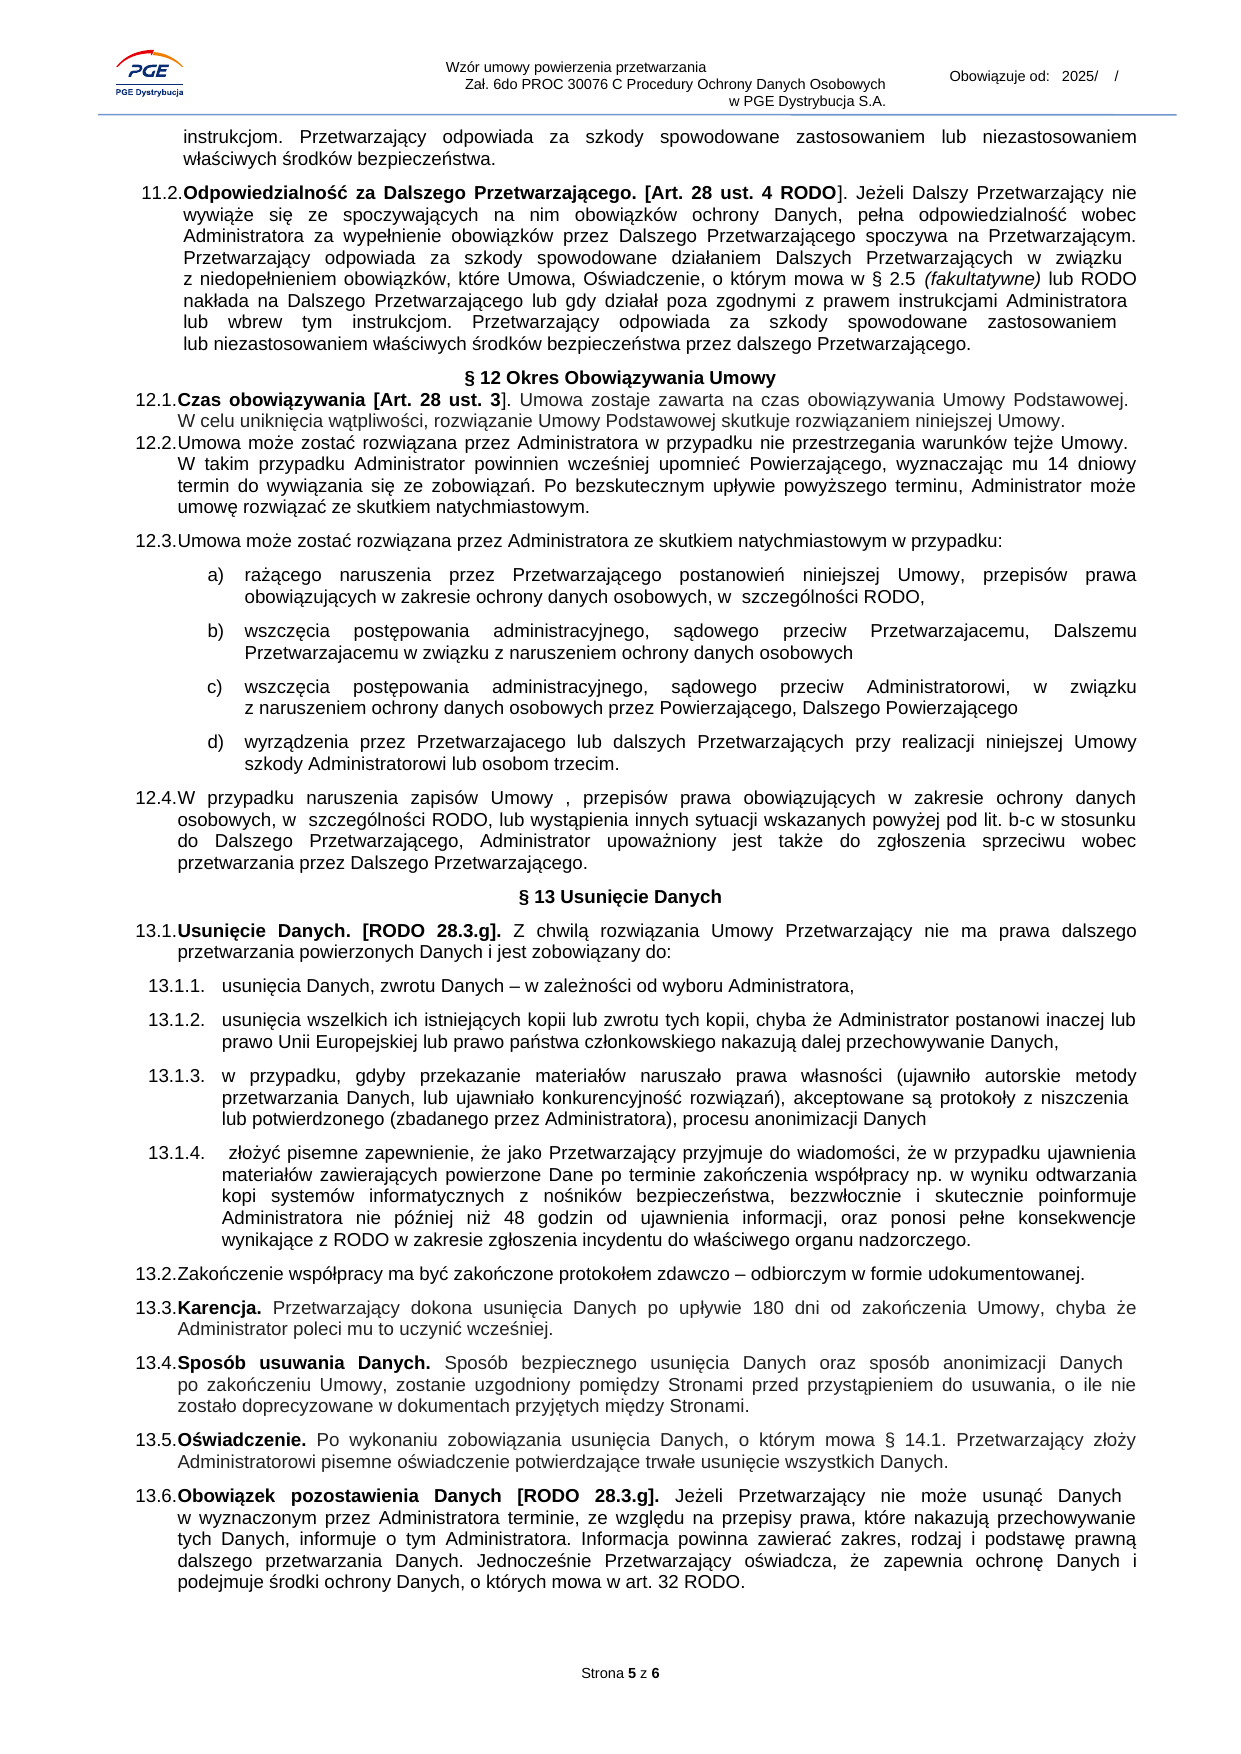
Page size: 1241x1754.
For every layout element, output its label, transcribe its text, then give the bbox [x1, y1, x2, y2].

list Czas obowiązywania [Art. 28 ust. 3]. Umowa zostaje zawarta na czas obowiązywania Umowy Podstawowej. W celu uniknięcia wątpliwości, rozwiązanie Umowy Podstawowej skutkuje rozwiązaniem niniejszej Umowy. [135, 388, 1137, 431]
list Umowa może zostać rozwiązana przez Administratora w przypadku nie przestrzegania warunków tejże Umowy. W takim przypadku Administrator powinnien wcześniej upomnieć Powierzającego, wyznaczając mu 14 dniowy termin do wywiązania się ze zobowiązań. Po bezskutecznym upływie powyższego terminu, Administrator może umowę rozwiązać ze skutkiem natychmiastowym. [135, 431, 1137, 518]
list Karencja. Przetwarzający dokona usunięcia Danych po upływie 180 dni od zakończenia Umowy, chyba że Administrator poleci mu to uczynić wcześniej. [135, 1296, 1137, 1339]
list złożyć pisemne zapewnienie, że jako Przetwarzający przyjmuje do wiadomości, że w przypadku ujawnienia materiałów zawierających powierzone Dane po terminie zakończenia współpracy np. w wyniku odtwarzania kopi systemów informatycznych z nośników bezpieczeństwa, bezzwłocznie i skutecznie poinformuje Administratora nie później niż 48 godzin od ujawnienia informacji, oraz ponosi pełne konsekwencje wynikające z RODO w zakresie zgłoszenia incydentu do właściwego organu nadzorczego. [148, 1142, 1137, 1250]
list Obowiązek pozostawienia Danych [RODO 28.3.g]. Jeżeli Przetwarzający nie może usunąć Danych w wyznaczonym przez Administratora terminie, ze względu na przepisy prawa, które nakazują przechowywanie tych Danych, informuje o tym Administratora. Informacja powinna zawierać zakres, rodzaj i podstawę prawną dalszego przetwarzania Danych. Jednocześnie Przetwarzający oświadcza, że zapewnia ochronę Danych i podejmuje środki ochrony Danych, o których mowa w art. 32 RODO. [135, 1485, 1137, 1593]
list Usunięcie Danych. [RODO 28.3.g]. Z chwilą rozwiązania Umowy Przetwarzający nie ma prawa dalszego przetwarzania powierzonych Danych i jest zobowiązany do: [135, 919, 1137, 963]
list Sposób usuwania Danych. Sposób bezpiecznego usunięcia Danych oraz sposób anonimizacji Danych po zakończeniu Umowy, zostanie uzgodniony pomiędzy Stronami przed przystąpieniem do usuwania, o ile nie zostało doprecyzowane w dokumentach przyjętych między Stronami. [135, 1352, 1137, 1417]
text § 12 Okres Obowiązywania Umowy [103, 367, 1137, 388]
list Umowa może zostać rozwiązana przez Administratora ze skutkiem natychmiastowym w przypadku: [135, 530, 1137, 552]
list Odpowiedzialność za Dalszego Przetwarzającego. [Art. 28 ust. 4 RODO]. Jeżeli Dalszy Przetwarzający nie wywiąże się ze spoczywających na nim obowiązków ochrony Danych, pełna odpowiedzialność wobec Administratora za wypełnienie obowiązków przez Dalszego Przetwarzającego spoczywa na Przetwarzającym. Przetwarzający odpowiada za szkody spowodowane działaniem Dalszych Przetwarzających w związku z niedopełnieniem obowiązków, które Umowa, Oświadczenie, o którym mowa w § 2.5 (fakultatywne) lub RODO nakłada na Dalszego Przetwarzającego lub gdy działał poza zgodnymi z prawem instrukcjami Administratora lub wbrew tym instrukcjom. Przetwarzający odpowiada za szkody spowodowane zastosowaniem lub niezastosowaniem właściwych środków bezpieczeństwa przez dalszego Przetwarzającego. [141, 182, 1137, 354]
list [141, 126, 1137, 169]
list usunięcia wszelkich ich istniejących kopii lub zwrotu tych kopii, chyba że Administrator postanowi inaczej lub prawo Unii Europejskiej lub prawo państwa członkowskiego nakazują dalej przechowywanie Danych, [148, 1009, 1137, 1052]
list rażącego naruszenia przez Przetwarzającego postanowień niniejszej Umowy, przepisów prawa obowiązujących w zakresie ochrony danych osobowych, w szczególności RODO, [207, 564, 1137, 607]
list Oświadczenie. Po wykonaniu zobowiązania usunięcia Danych, o którym mowa § 14.1. Przetwarzający złoży Administratorowi pisemne oświadczenie potwierdzające trwałe usunięcie wszystkich Danych. [135, 1429, 1137, 1472]
list wszczęcia postępowania administracyjnego, sądowego przeciw Przetwarzajacemu, Dalszemu Przetwarzajacemu w związku z naruszeniem ochrony danych osobowych [207, 620, 1137, 663]
list w przypadku, gdyby przekazanie materiałów naruszało prawa własności (ujawniło autorskie metody przetwarzania Danych, lub ujawniało konkurencyjność rozwiązań), akceptowane są protokoły z niszczenia lub potwierdzonego (zbadanego przez Administratora), procesu anonimizacji Danych [148, 1065, 1137, 1129]
list W przypadku naruszenia zapisów Umowy , przepisów prawa obowiązujących w zakresie ochrony danych osobowych, w szczególności RODO, lub wystąpienia innych sytuacji wskazanych powyżej pod lit. b-c w stosunku do Dalszego Przetwarzającego, Administrator upoważniony jest także do zgłoszenia sprzeciwu wobec przetwarzania przez Dalszego Przetwarzającego. [135, 787, 1137, 873]
text § 13 Usunięcie Danych [103, 886, 1137, 907]
list usunięcia Danych, zwrotu Danych – w zależności od wyboru Administratora, [148, 975, 1137, 997]
list wyrządzenia przez Przetwarzajacego lub dalszych Przetwarzających przy realizacji niniejszej Umowy szkody Administratorowi lub osobom trzecim. [207, 731, 1137, 774]
list Zakończenie współpracy ma być zakończone protokołem zdawczo – odbiorczym w formie udokumentowanej. [135, 1262, 1137, 1284]
list wszczęcia postępowania administracyjnego, sądowego przeciw Administratorowi, w związku z naruszeniem ochrony danych osobowych przez Powierzającego, Dalszego Powierzającego [207, 676, 1137, 719]
